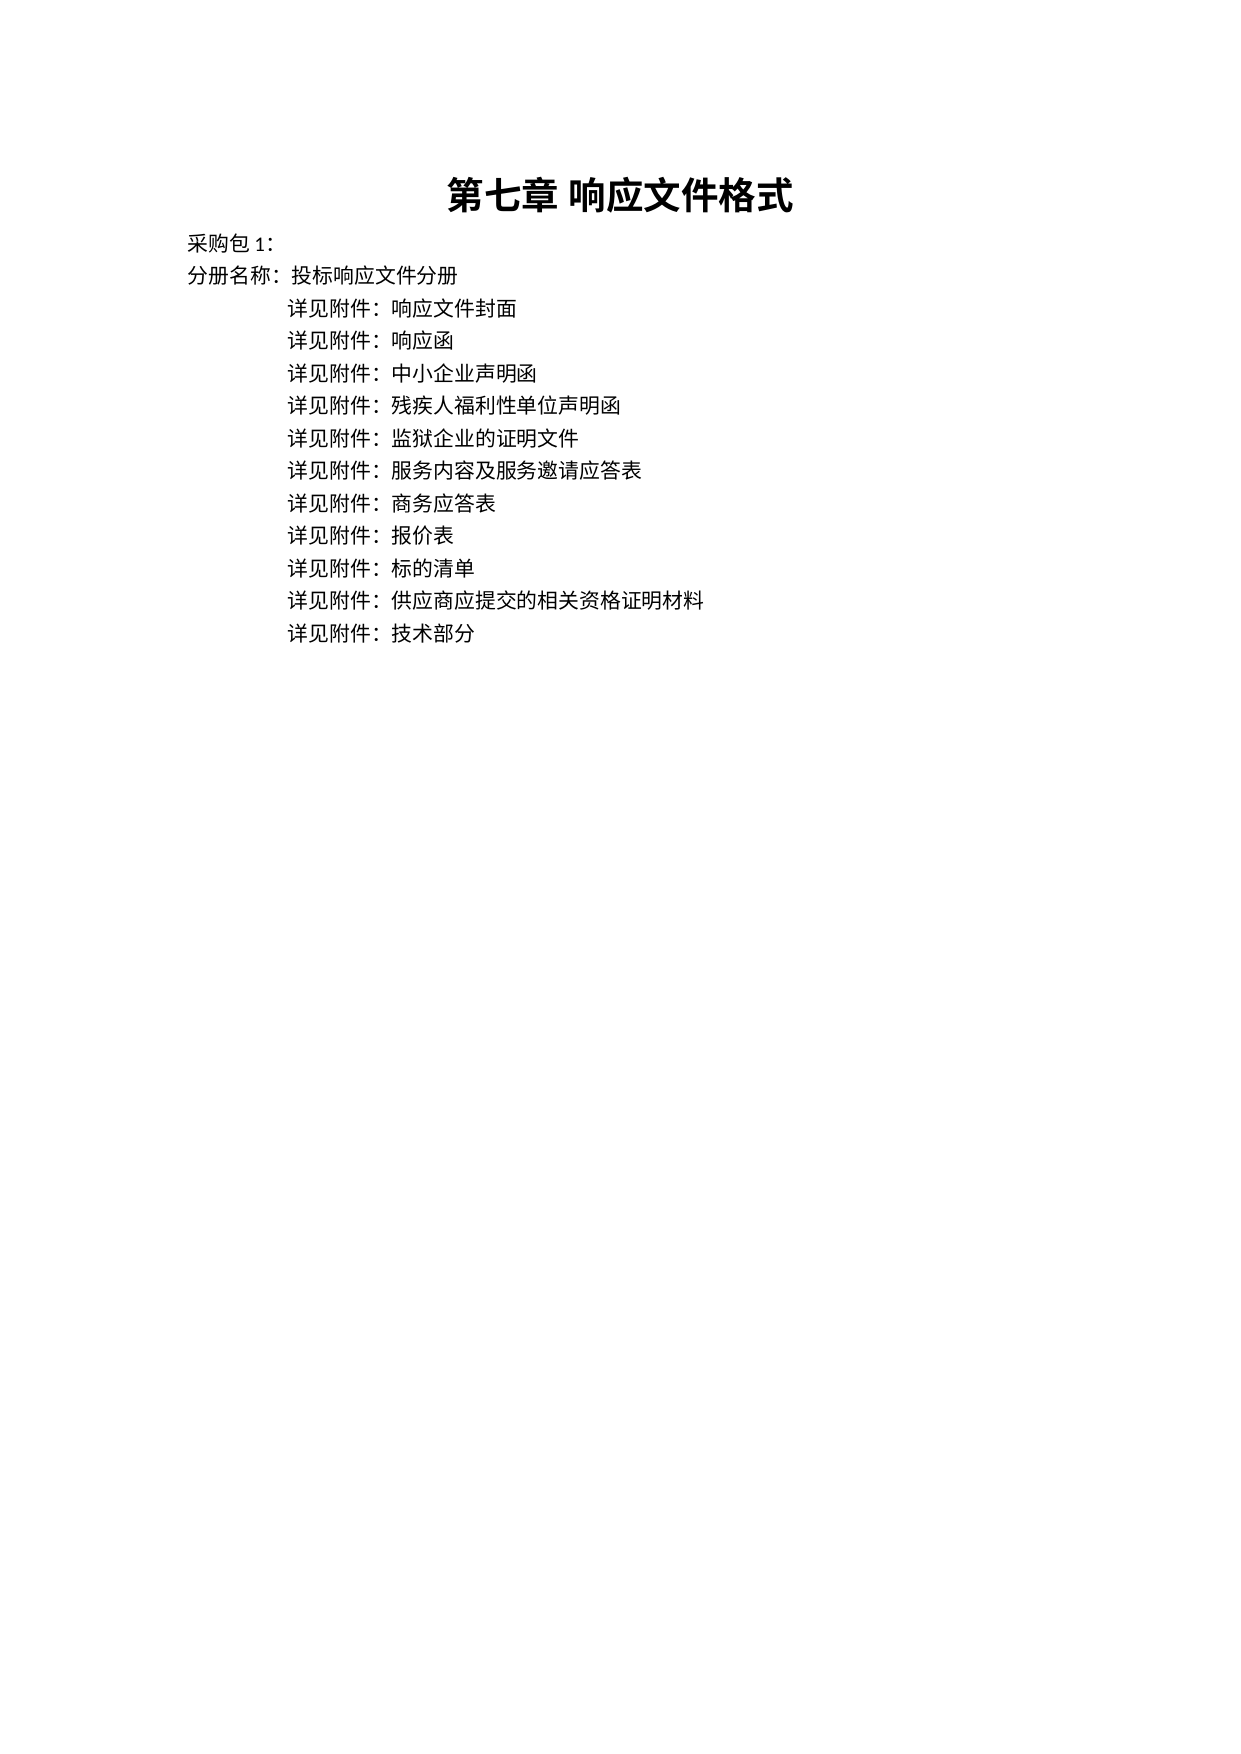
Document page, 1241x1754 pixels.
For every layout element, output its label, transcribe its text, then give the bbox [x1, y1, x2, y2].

text 详见附件：残疾人福利性单位声明函 [187, 389, 1053, 422]
text 详见附件：标的清单 [187, 552, 1053, 584]
text 详见附件：服务内容及服务邀请应答表 [187, 454, 1053, 487]
text 第七章 响应文件格式 [187, 162, 1053, 227]
text 详见附件：报价表 [187, 519, 1053, 552]
text 详见附件：响应函 [187, 324, 1053, 357]
text 详见附件：响应文件封面 [187, 292, 1053, 324]
text 详见附件：中小企业声明函 [187, 357, 1053, 389]
text 详见附件：监狱企业的证明文件 [187, 422, 1053, 454]
text 详见附件：商务应答表 [187, 487, 1053, 519]
text 详见附件：技术部分 [187, 617, 1053, 649]
text 分册名称：投标响应文件分册 [187, 259, 1053, 292]
text 采购包1： [187, 227, 1053, 259]
text 详见附件：供应商应提交的相关资格证明材料 [187, 584, 1053, 617]
